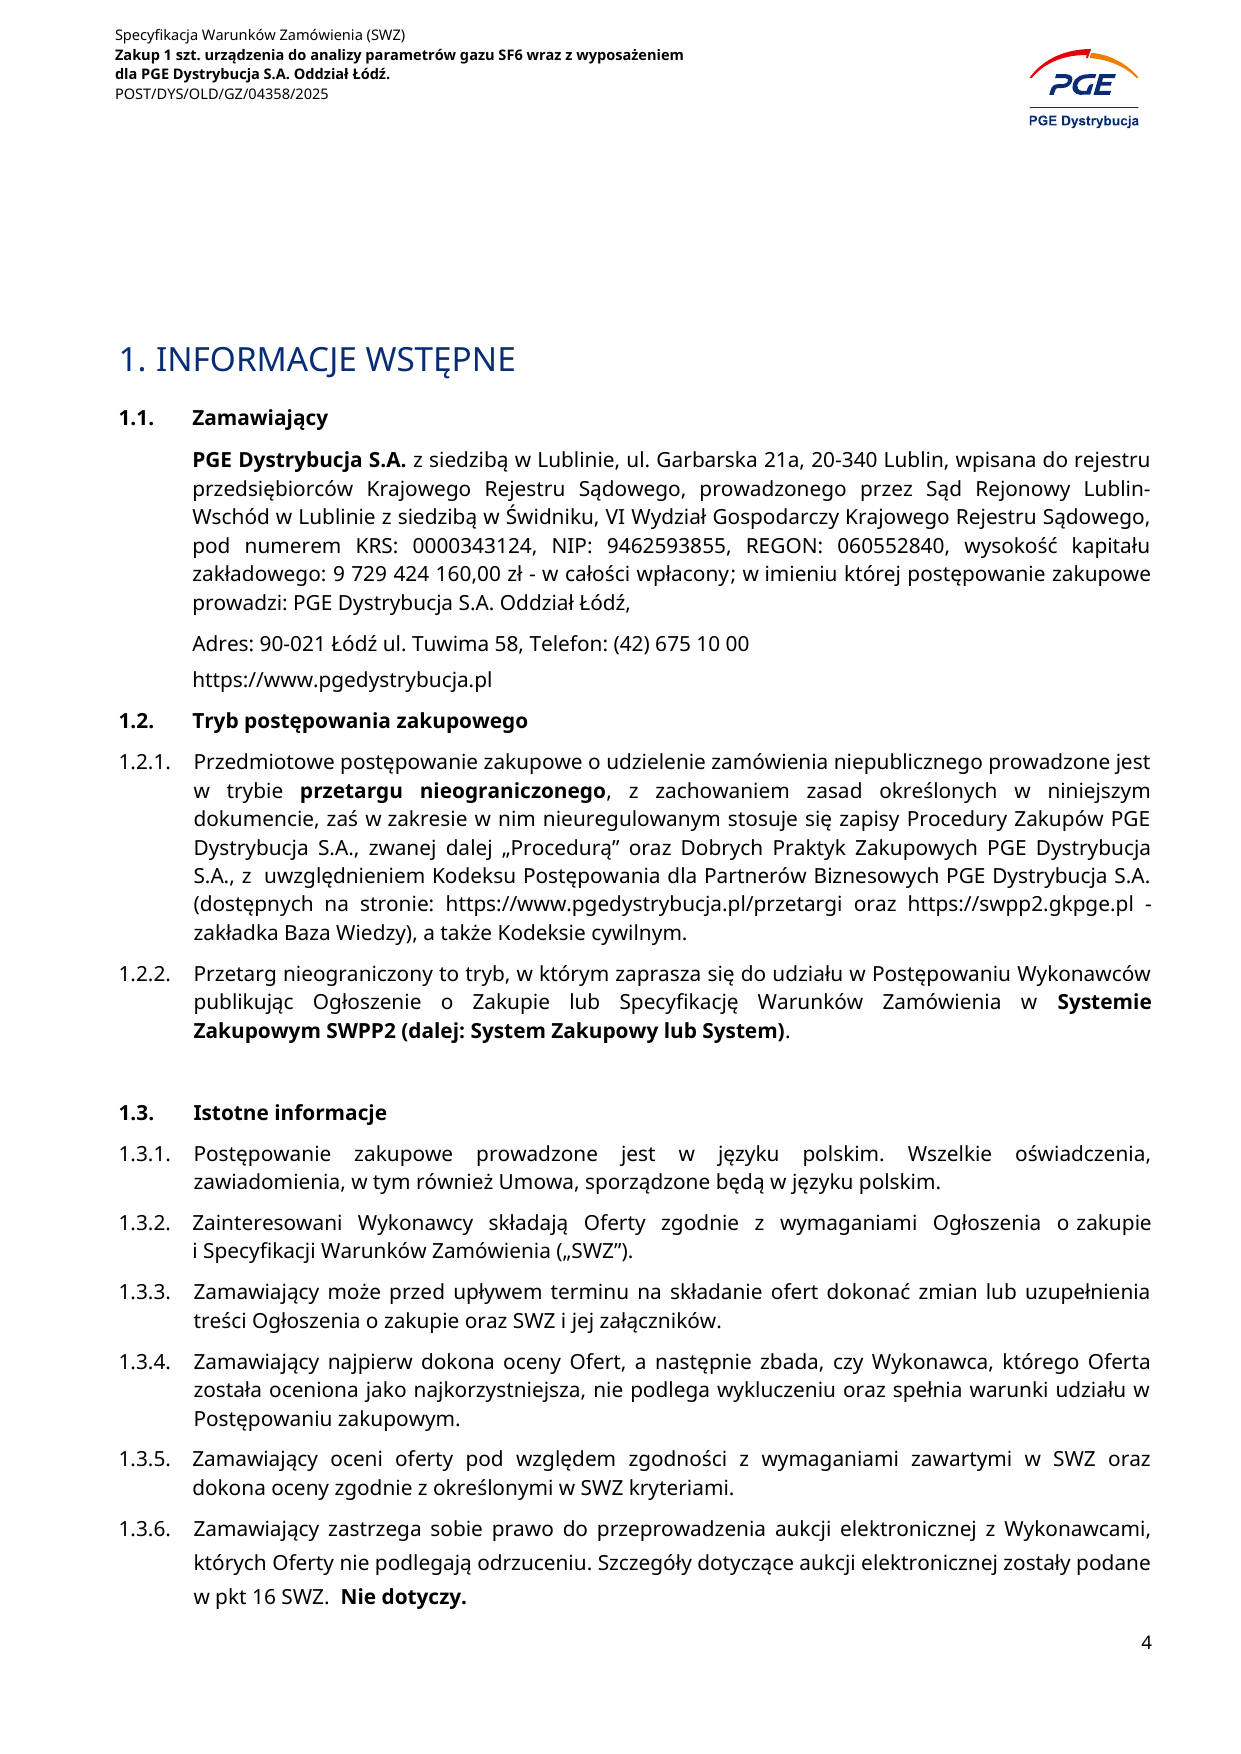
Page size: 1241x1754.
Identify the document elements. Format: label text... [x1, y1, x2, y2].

subtitle INFORMACJE WSTĘPNE [118, 336, 1152, 381]
text PGE Dystrybucja S.A. z siedzibą w Lublinie, ul. Garbarska 21a, 20-340 Lublin, wpisana do rejestru przedsiębiorców Krajowego Rejestru Sądowego, prowadzonego przez Sąd Rejonowy Lublin-Wschód w Lublinie z siedzibą w Świdniku, VI Wydział Gospodarczy Krajowego Rejestru Sądowego, pod numerem KRS: 0000343124, NIP: 9462593855, REGON: 060552840, wysokość kapitału zakładowego: 9 729 424 160,00 zł - w całości wpłacony; w imieniu której postępowanie zakupowe prowadzi: PGE Dystrybucja S.A. Oddział Łódź, [192, 446, 1152, 616]
list Zamawiający najpierw dokona oceny Ofert, a następnie zbada, czy Wykonawca, którego Oferta została oceniona jako najkorzystniejsza, nie podlega wykluczeniu oraz spełnia warunki udziału w Postępowaniu zakupowym. [118, 1347, 1152, 1432]
list Zamawiający zastrzega sobie prawo do przeprowadzenia aukcji elektronicznej z Wykonawcami, których Oferty nie podlegają odrzuceniu. Szczegóły dotyczące aukcji elektronicznej zostały podane w pkt 16 SWZ. Nie dotyczy. [118, 1514, 1152, 1611]
list Postępowanie zakupowe prowadzone jest w języku polskim. Wszelkie oświadczenia, zawiadomienia, w tym również Umowa, sporządzone będą w języku polskim. [118, 1139, 1152, 1196]
list Zamawiający może przed upływem terminu na składanie ofert dokonać zmian lub uzupełnienia treści Ogłoszenia o zakupie oraz SWZ i jej załączników. [118, 1277, 1152, 1334]
list Zamawiający [118, 403, 1152, 431]
list Przetarg nieograniczony to tryb, w którym zaprasza się do udziału w Postępowaniu Wykonawców publikując Ogłoszenie o Zakupie lub Specyfikację Warunków Zamówienia w Systemie Zakupowym SWPP2 (dalej: System Zakupowy lub System). [118, 959, 1152, 1044]
text Adres: 90-021 Łódź ul. Tuwima 58, Telefon: (42) 675 10 00 [192, 629, 1152, 657]
list Zamawiający oceni oferty pod względem zgodności z wymaganiami zawartymi w SWZ oraz dokona oceny zgodnie z określonymi w SWZ kryteriami. [118, 1444, 1152, 1501]
list Zainteresowani Wykonawcy składają Oferty zgodnie z wymaganiami Ogłoszenia o zakupie i Specyfikacji Warunków Zamówienia („SWZ”). [118, 1208, 1152, 1265]
text https://www.pgedystrybucja.pl [192, 666, 1152, 694]
list Przedmiotowe postępowanie zakupowe o udzielenie zamówienia niepublicznego prowadzone jest w trybie przetargu nieograniczonego, z zachowaniem zasad określonych w niniejszym dokumencie, zaś w zakresie w nim nieuregulowanym stosuje się zapisy Procedury Zakupów PGE Dystrybucja S.A., zwanej dalej „Procedurą” oraz Dobrych Praktyk Zakupowych PGE Dystrybucja S.A., z uwzględnieniem Kodeksu Postępowania dla Partnerów Biznesowych PGE Dystrybucja S.A. (dostępnych na stronie: https://www.pgedystrybucja.pl/przetargi oraz https://swpp2.gkpge.pl - zakładka Baza Wiedzy), a także Kodeksie cywilnym. [118, 747, 1152, 946]
list Istotne informacje [118, 1098, 1152, 1126]
list Tryb postępowania zakupowego [118, 706, 1152, 735]
